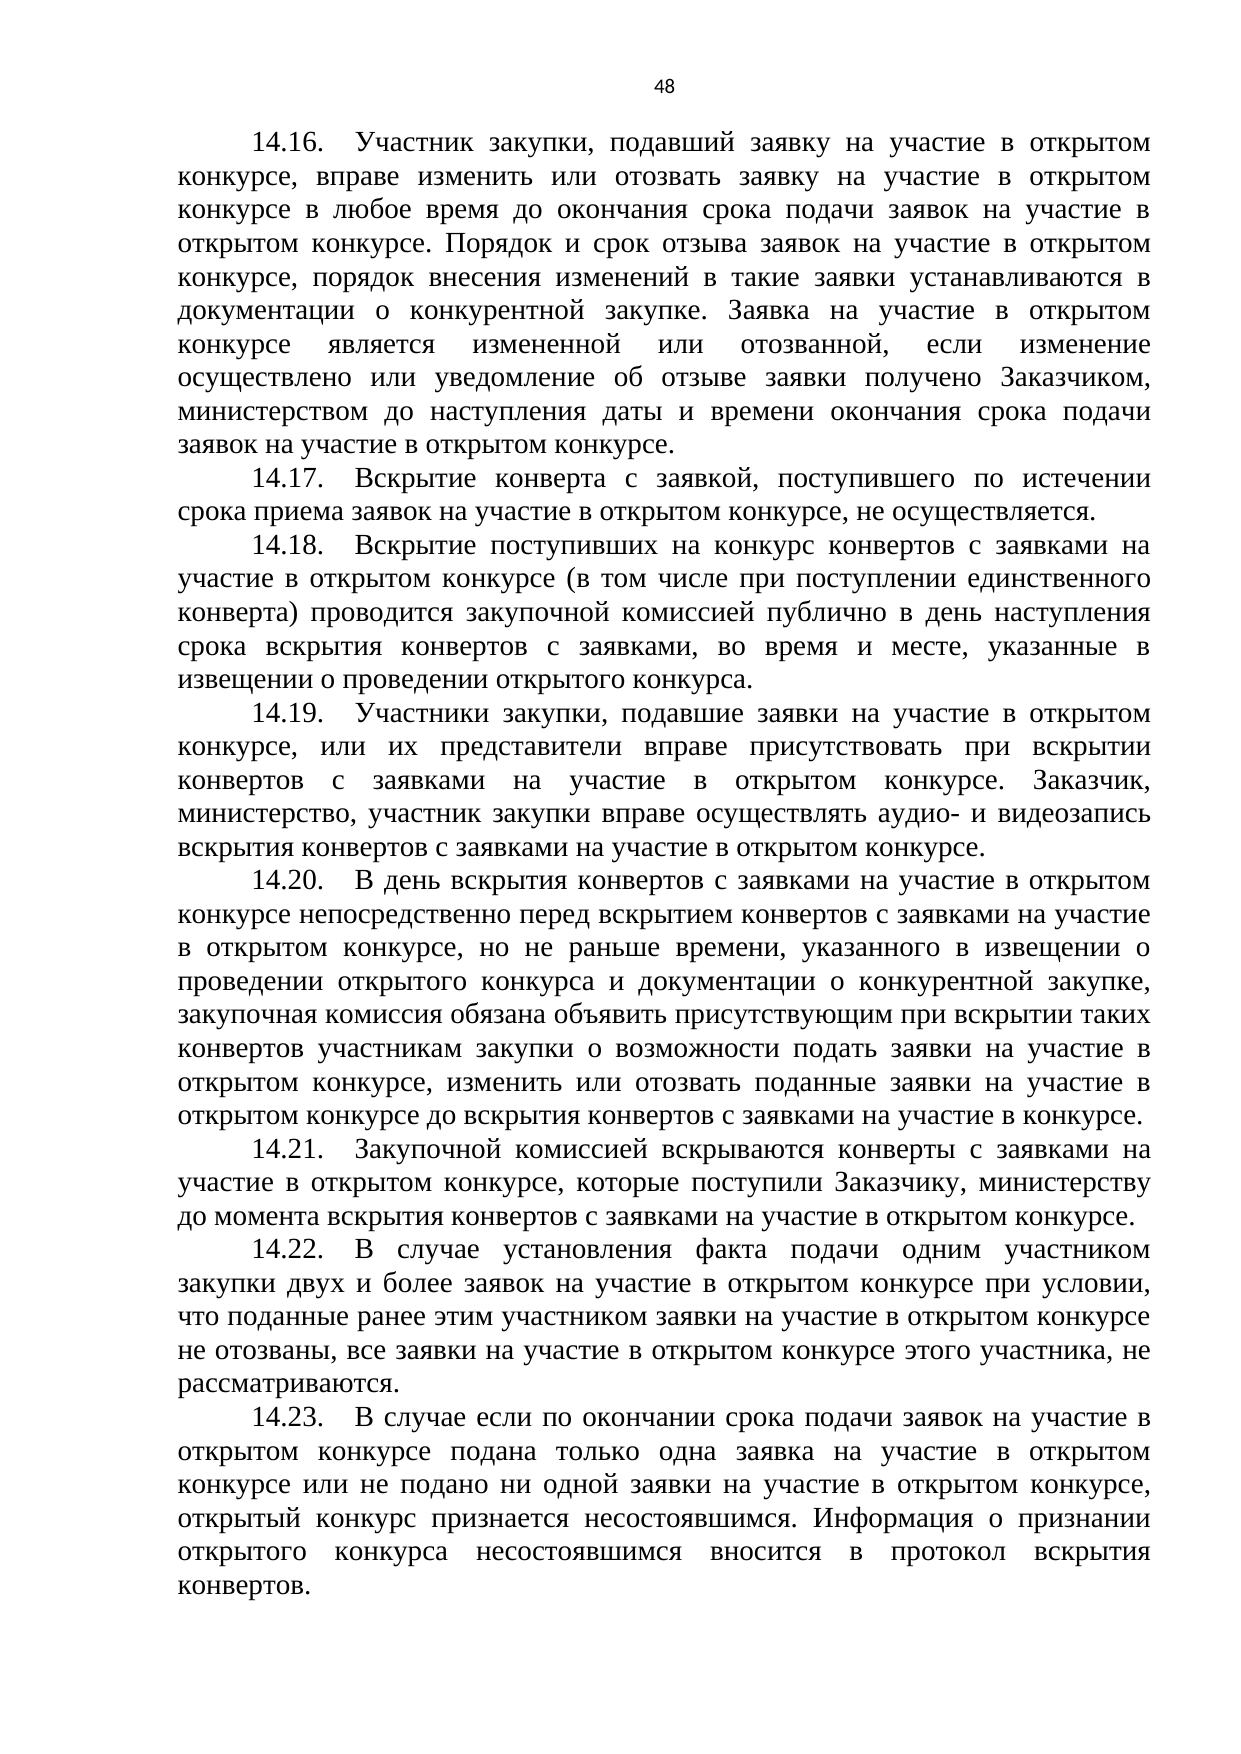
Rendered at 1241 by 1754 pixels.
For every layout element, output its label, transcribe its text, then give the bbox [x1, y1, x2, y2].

list Вскрытие конверта с заявкой, поступившего по истечении срока приема заявок на участие в открытом конкурсе, не осуществляется. [177, 460, 1152, 527]
list Участники закупки, подавшие заявки на участие в открытом конкурсе, или их представители вправе присутствовать при вскрытии конвертов с заявками на участие в открытом конкурсе. Заказчик, министерство, участник закупки вправе осуществлять аудио- и видеозапись вскрытия конвертов с заявками на участие в открытом конкурсе. [177, 695, 1152, 862]
list Закупочной комиссией вскрываются конверты с заявками на участие в открытом конкурсе, которые поступили Заказчику, министерству до момента вскрытия конвертов с заявками на участие в открытом конкурсе. [177, 1131, 1152, 1231]
list В день вскрытия конвертов с заявками на участие в открытом конкурсе непосредственно перед вскрытием конвертов с заявками на участие в открытом конкурсе, но не раньше времени, указанного в извещении о проведении открытого конкурса и документации о конкурентной закупке, закупочная комиссия обязана объявить присутствующим при вскрытии таких конвертов участникам закупки о возможности подать заявки на участие в открытом конкурсе, изменить или отозвать поданные заявки на участие в открытом конкурсе до вскрытия конвертов с заявками на участие в конкурсе. [177, 862, 1152, 1131]
list В случае если по окончании срока подачи заявок на участие в открытом конкурсе подана только одна заявка на участие в открытом конкурсе или не подано ни одной заявки на участие в открытом конкурсе, открытый конкурс признается несостоявшимся. Информация о признании открытого конкурса несостоявшимся вносится в протокол вскрытия конвертов. [177, 1399, 1152, 1600]
list Участник закупки, подавший заявку на участие в открытом конкурсе, вправе изменить или отозвать заявку на участие в открытом конкурсе в любое время до окончания срока подачи заявок на участие в открытом конкурсе. Порядок и срок отзыва заявок на участие в открытом конкурсе, порядок внесения изменений в такие заявки устанавливаются в документации о конкурентной закупке. Заявка на участие в открытом конкурсе является измененной или отозванной, если изменение осуществлено или уведомление об отзыве заявки получено Заказчиком, министерством до наступления даты и времени окончания срока подачи заявок на участие в открытом конкурсе. [177, 124, 1152, 460]
list В случае установления факта подачи одним участником закупки двух и более заявок на участие в открытом конкурсе при условии, что поданные ранее этим участником заявки на участие в открытом конкурсе не отозваны, все заявки на участие в открытом конкурсе этого участника, не рассматриваются. [177, 1231, 1152, 1399]
list Вскрытие поступивших на конкурс конвертов с заявками на участие в открытом конкурсе (в том числе при поступлении единственного конверта) проводится закупочной комиссией публично в день наступления срока вскрытия конвертов с заявками, во время и месте, указанные в извещении о проведении открытого конкурса. [177, 527, 1152, 695]
